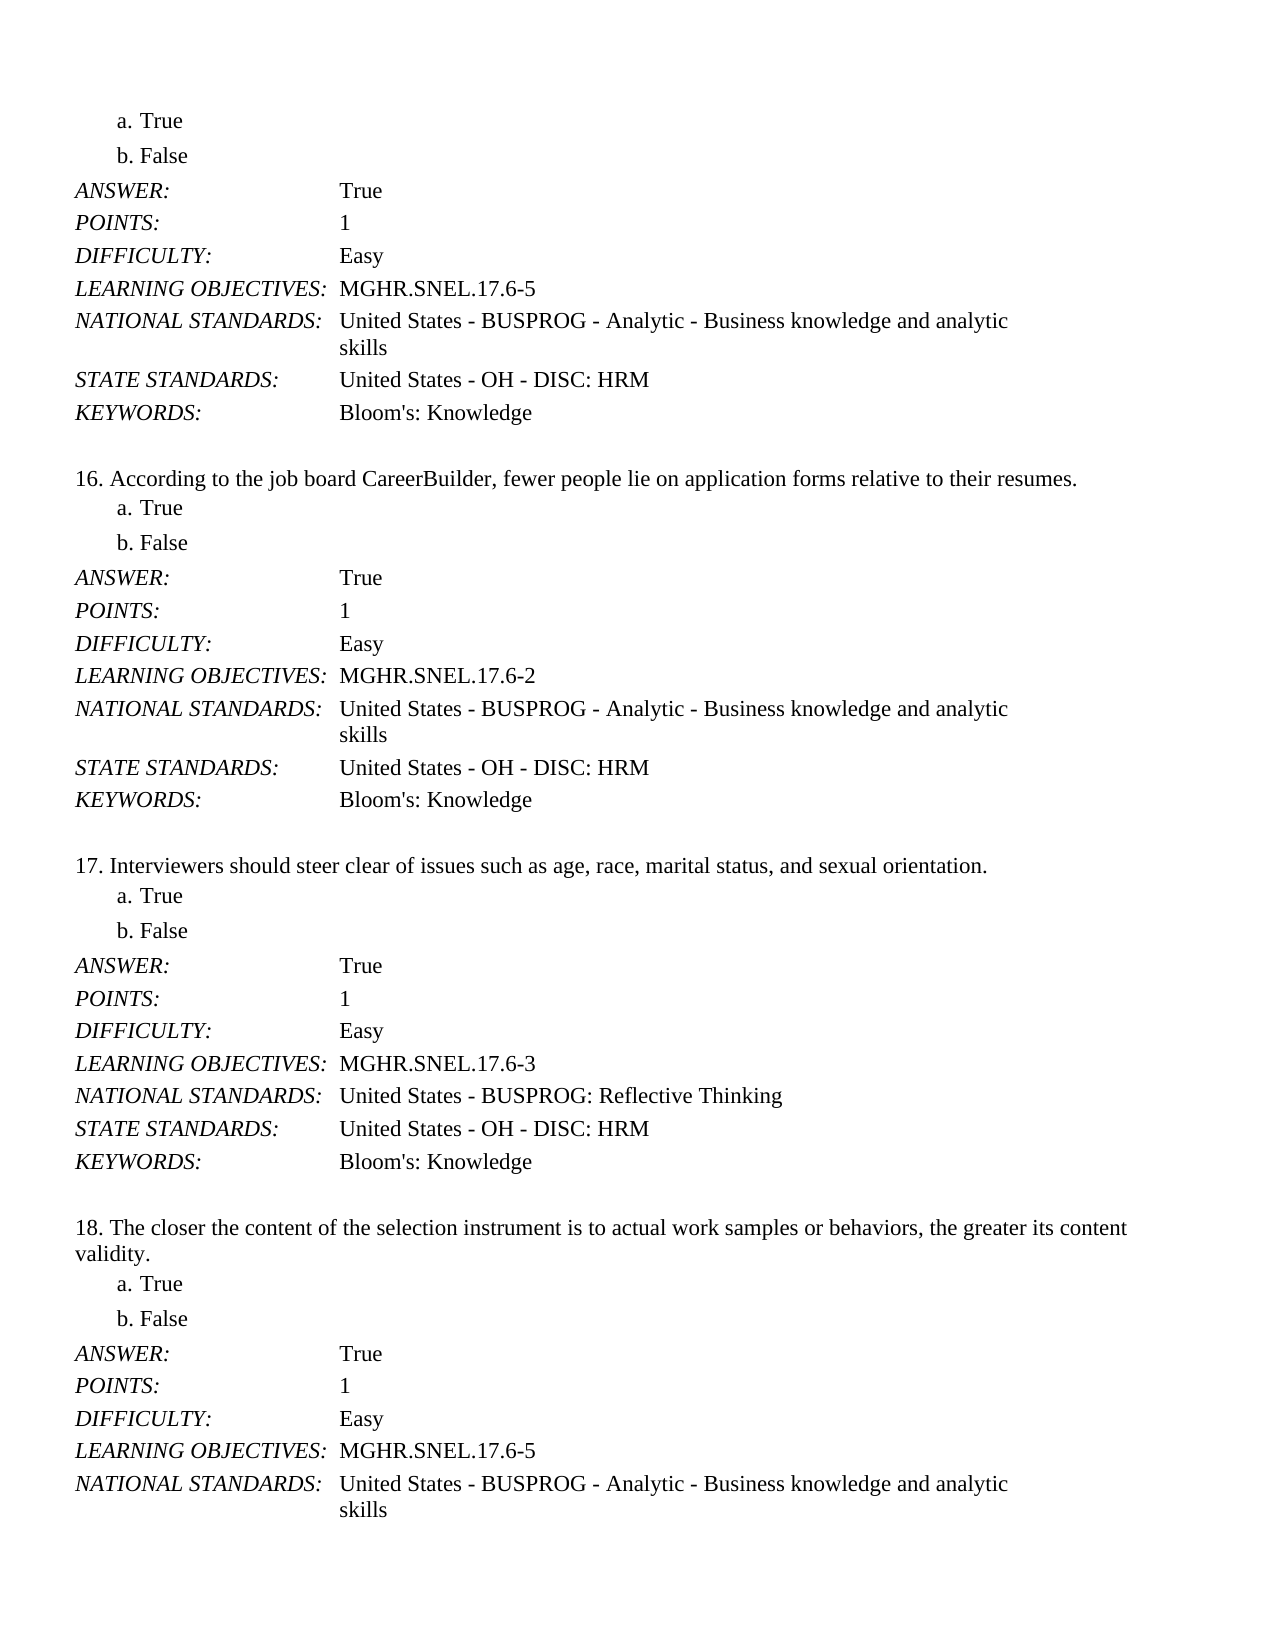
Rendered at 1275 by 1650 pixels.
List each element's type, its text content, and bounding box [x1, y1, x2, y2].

table_header 17. Interviewers should steer clear of issues such as age, race, marital status, and sexual orientation. [75, 879, 1200, 1177]
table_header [75, 1267, 1200, 1526]
table_header 15. The higher the overall validity of a selection procedure is, the greater the chances are of hiring individuals who will be the better performers. [75, 104, 1200, 428]
table_header 16. According to the job board CareerBuilder, fewer people lie on application forms relative to their resumes. [75, 491, 1200, 816]
